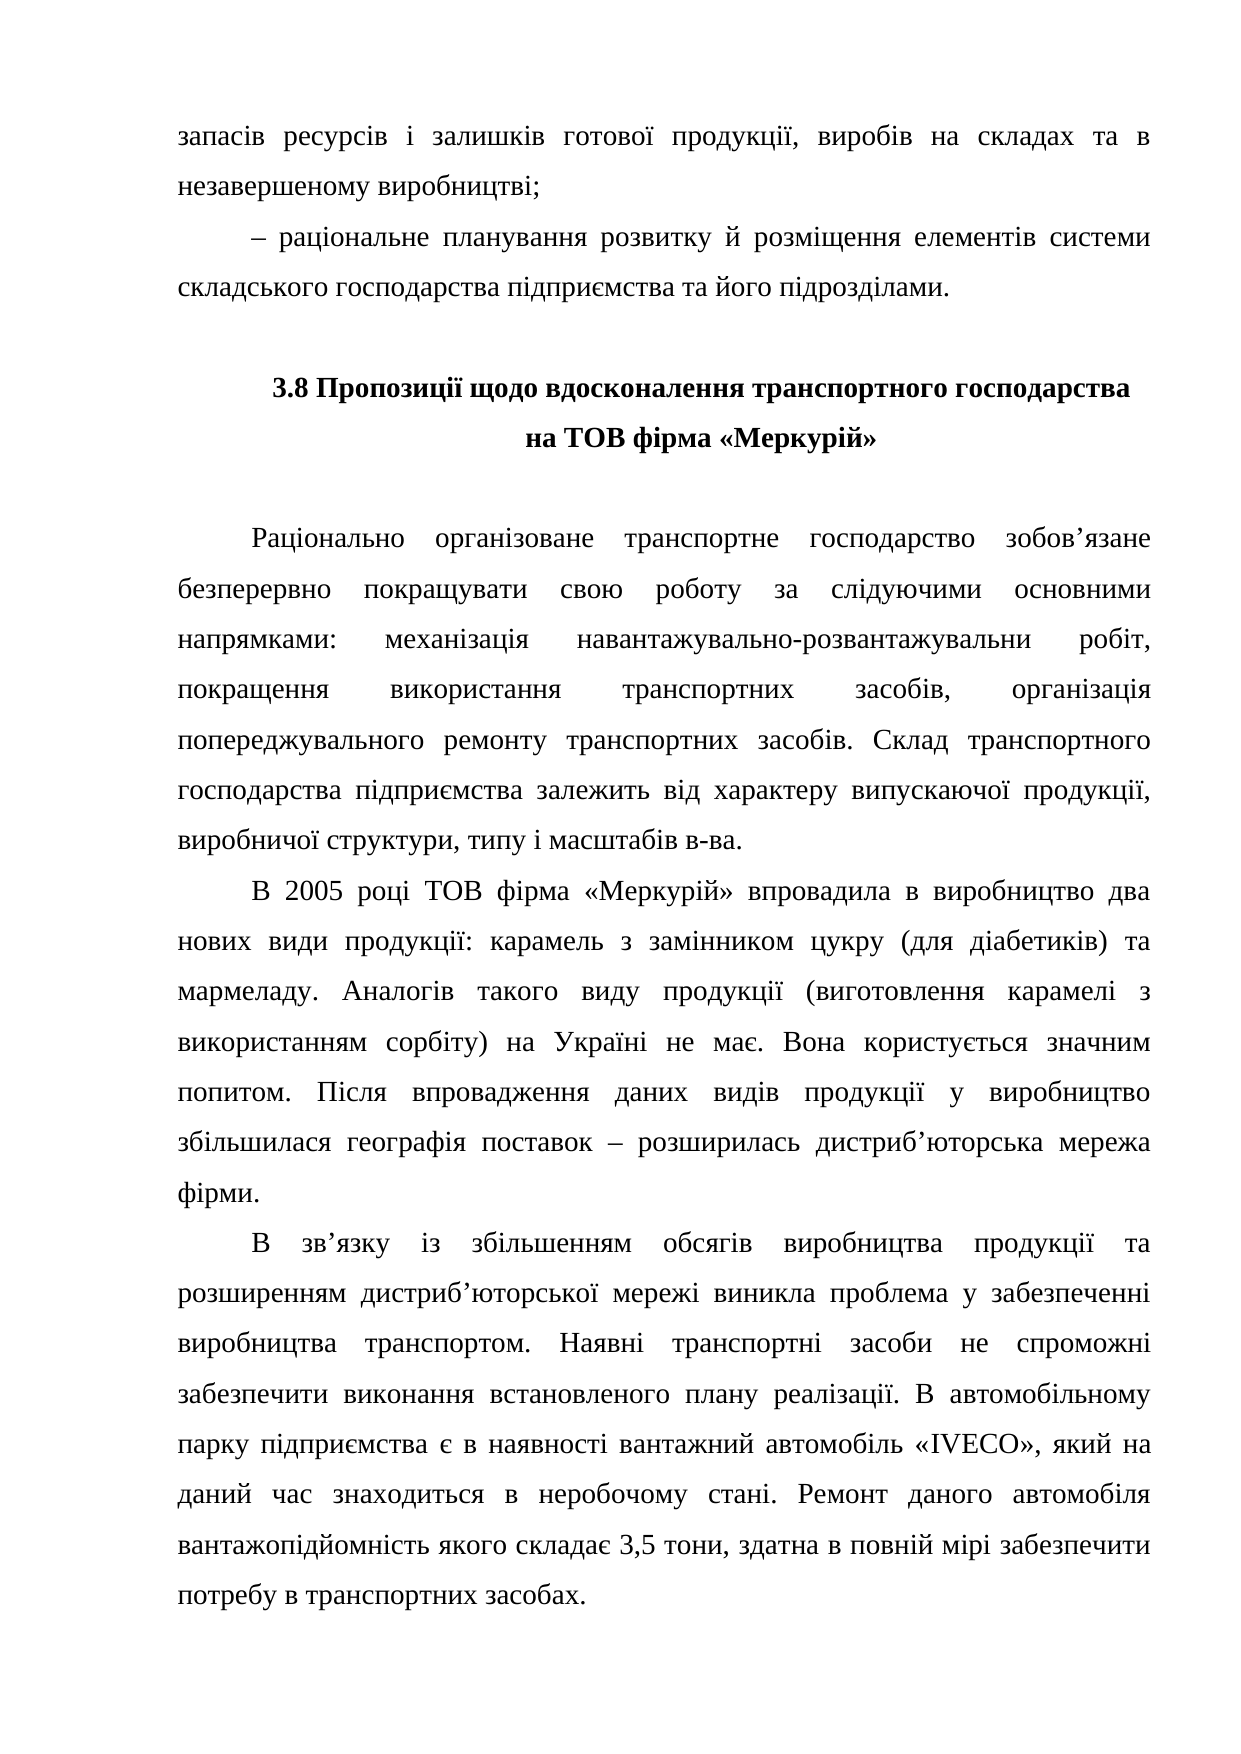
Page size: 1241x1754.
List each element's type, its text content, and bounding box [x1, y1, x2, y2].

text Раціонально організоване транспортне господарство зобов’язане безперервно покращувати свою роботу за слідуючими основними напрямками: механізація навантажувально-розвантажувальни робіт, покращення використання транспортних засобів, організація попереджувального ремонту транспортних засобів. Склад транспортного господарства підприємства залежить від характеру випускаючої продукції, виробничої структури, типу і масштабів в-ва. [177, 521, 1152, 856]
text 3.8 Пропозиції щодо вдосконалення транспортного господарства [177, 370, 1152, 403]
text В 2005 році ТОВ фірма «Меркурій» впровадила в виробництво два нових види продукції: карамель з замінником цукру (для діабетиків) та мармеладу. Аналогів такого виду продукції (виготовлення карамелі з використанням сорбіту) на Україні не має. Вона користується значним попитом. Після впровадження даних видів продукції у виробництво збільшилася географія поставок – розширилась дистриб’юторська мережа фірми. [177, 873, 1152, 1208]
text на ТОВ фірма «Меркурій» [177, 420, 1152, 453]
text В зв’язку із збільшенням обсягів виробництва продукції та розширенням дистриб’юторської мережі виникла проблема у забезпеченні виробництва транспортом. Наявні транспортні засоби не спроможні забезпечити виконання встановленого плану реалізації. В автомобільному парку підприємства є в наявності вантажний автомобіль «IVECO», який на даний час знаходиться в неробочому стані. Ремонт даного автомобіля вантажопідйомність якого складає 3,5 тони, здатна в повній мірі забезпечити потребу в транспортних засобах. [177, 1225, 1152, 1611]
text – раціональне планування розвитку й розміщення елементів системи складського господарства підприємства та його підрозділами. [177, 219, 1152, 303]
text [177, 118, 1152, 202]
